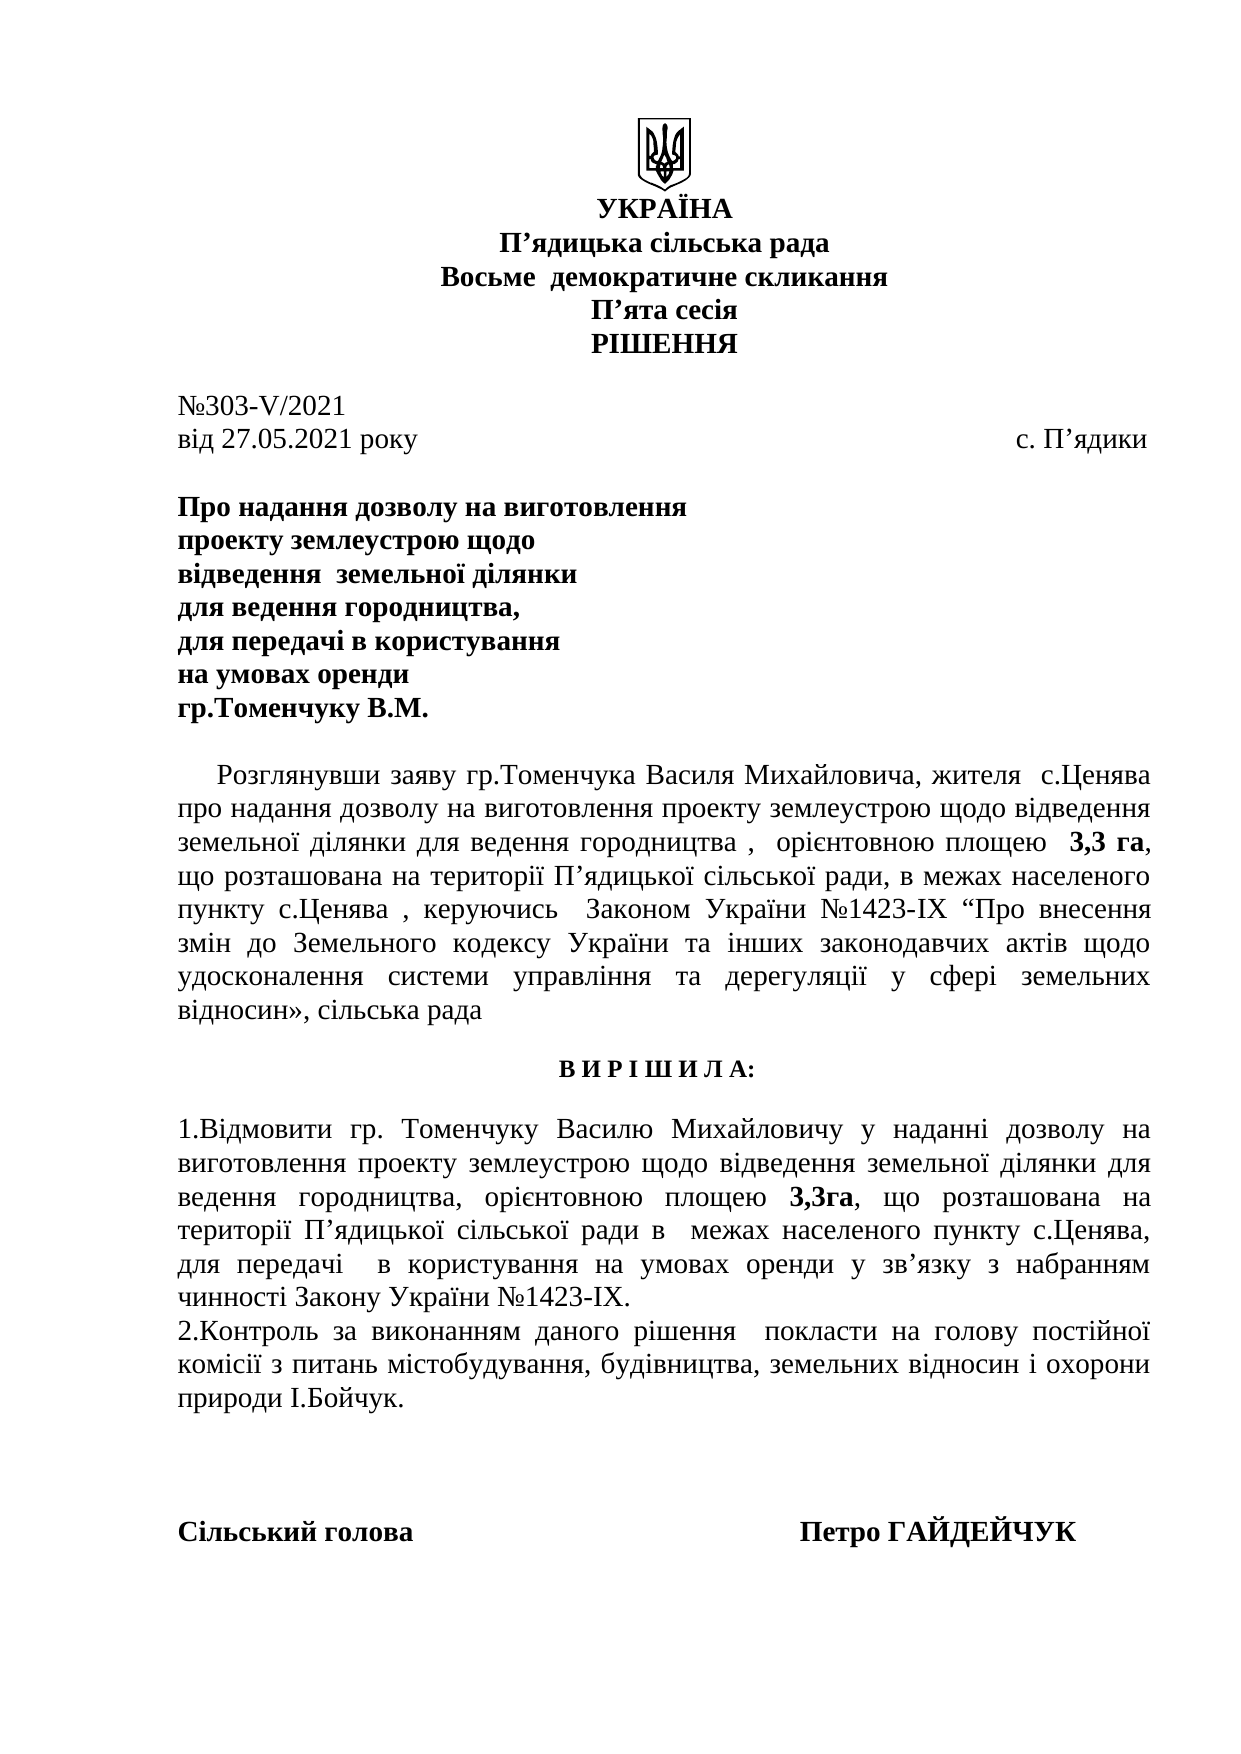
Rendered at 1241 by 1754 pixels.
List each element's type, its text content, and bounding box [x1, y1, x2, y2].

text УКРАЇНА [177, 192, 1152, 225]
text 1.Відмовити гр. Томенчуку Василю Михайловичу у наданні дозволу на виготовлення проекту землеустрою щодо відведення земельної ділянки для ведення городництва, орієнтовною площею 3,3га, що розташована на території П’ядицької сільської ради в межах населеного пункту с.Ценява, для передачі в користування на умовах оренди у зв’язку з набранням чинності Закону України №1423-IX. [177, 1112, 1152, 1313]
text Сільський голова Петро ГАЙДЕЙЧУК [177, 1514, 1152, 1548]
text гр.Томенчуку В.М. [177, 690, 1152, 723]
text відведення земельної ділянки [177, 556, 1152, 589]
text Про надання дозволу на виготовлення [177, 489, 1152, 522]
text В И Р І Ш И Л А: [177, 1054, 1152, 1083]
text №303-V/2021 [177, 388, 1152, 422]
text від 27.05.2021 року с. П’ядики [177, 422, 1152, 455]
text Восьме демократичне скликання [177, 259, 1152, 292]
text для ведення городництва, [177, 589, 1152, 623]
text для передачі в користування [177, 623, 1152, 656]
text П’ята сесія [177, 292, 1152, 326]
text Розглянувши заяву гр.Томенчука Василя Михайловича, жителя с.Ценява про надання дозволу на виготовлення проекту землеустрою щодо відведення земельної ділянки для ведення городництва , орієнтовною площею 3,3 га, що розташована на території П’ядицької сільської ради, в межах населеного пункту с.Ценява , керуючись Законом України №1423-IX “Про внесення змін до Земельного кодексу України та інших законодавчих актів щодо удосконалення системи управління та дерегуляції у сфері земельних відносин», сільська рада [177, 757, 1152, 1025]
text на умовах оренди [177, 656, 1152, 690]
text проекту землеустрою щодо [177, 522, 1152, 556]
text 2.Контроль за виконанням даного рішення покласти на голову постійної комісії з питань містобудування, будівництва, земельних відносин і охорони природи І.Бойчук. [177, 1313, 1152, 1413]
text РІШЕННЯ [177, 326, 1152, 359]
text П’ядицька сільська рада [177, 225, 1152, 259]
